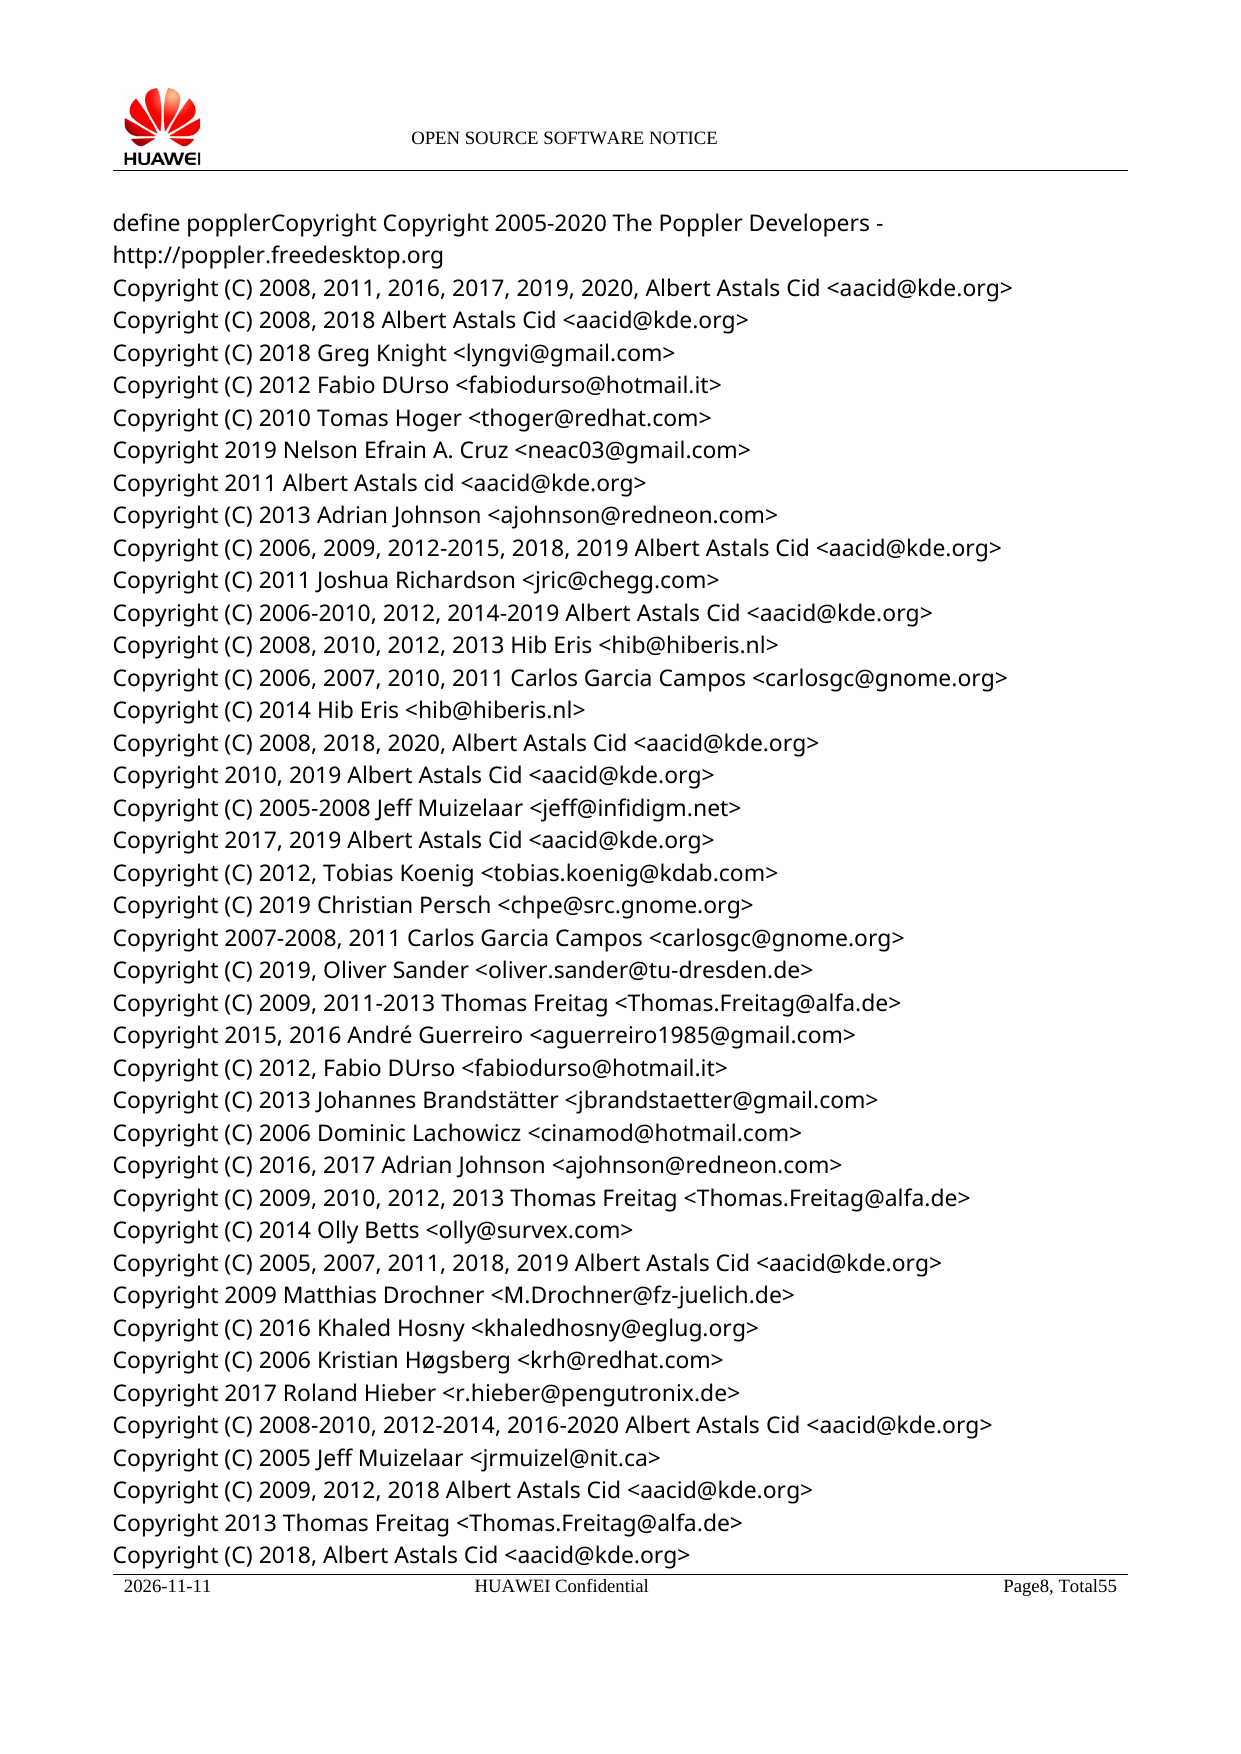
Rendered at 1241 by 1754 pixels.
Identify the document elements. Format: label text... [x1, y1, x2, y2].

picture [124, 88, 201, 165]
